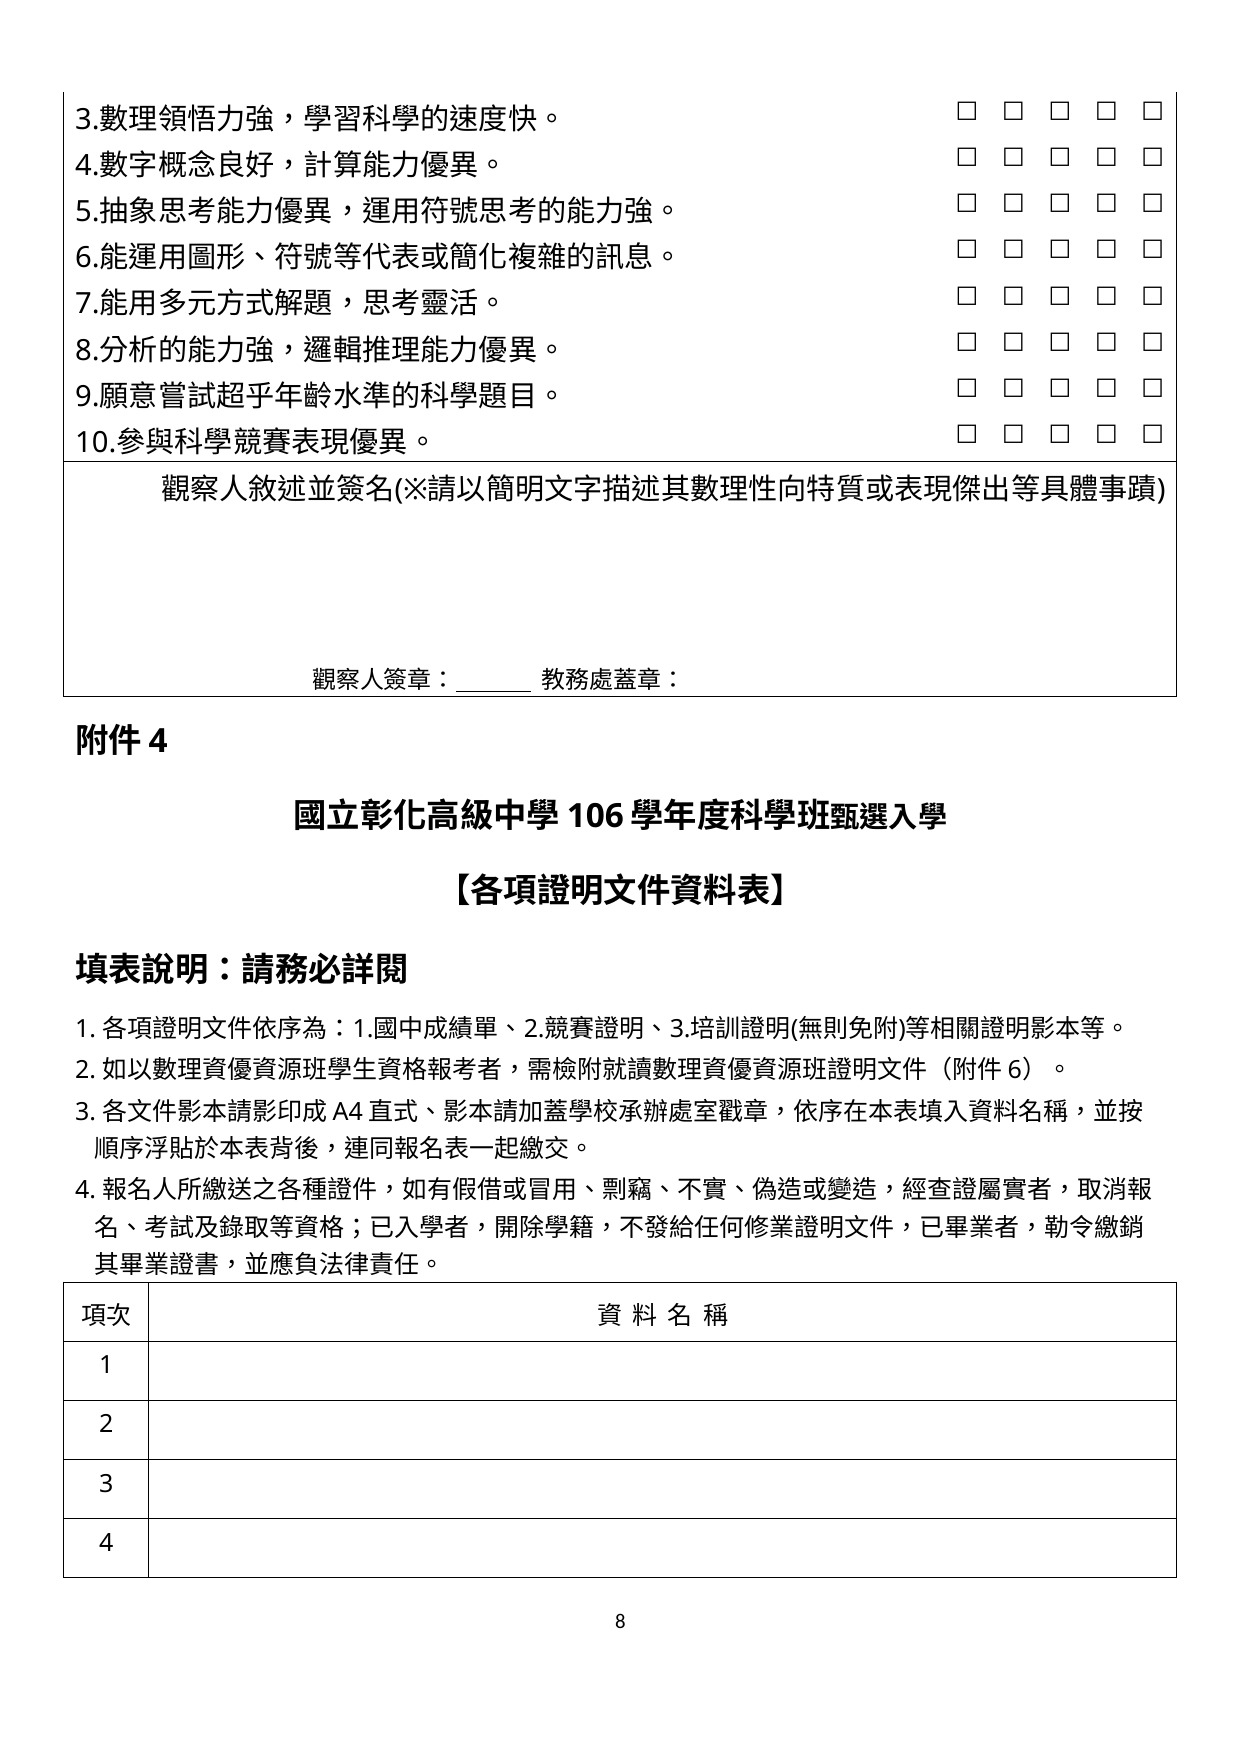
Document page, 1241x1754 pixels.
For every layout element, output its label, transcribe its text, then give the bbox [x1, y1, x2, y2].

table_cell □ [1037, 230, 1083, 276]
table_cell □ [944, 369, 991, 415]
table_cell □ [944, 92, 991, 138]
table_cell 10.參與科學競賽表現優異。 [64, 415, 944, 461]
table_cell □ [991, 276, 1037, 322]
table_cell □ [1084, 415, 1130, 461]
table_cell □ [1084, 276, 1130, 322]
table_cell □ [1130, 230, 1176, 276]
text 1. 各項證明文件依序為：1.國中成績單、2.競賽證明、3.培訓證明(無則免附)等相關證明影本等。 [75, 1008, 1165, 1045]
table_cell [149, 1401, 1176, 1459]
table_cell □ [1130, 138, 1176, 184]
table_cell □ [944, 184, 991, 230]
table_cell [149, 1342, 1176, 1400]
table_cell [149, 1519, 1176, 1577]
table_cell □ [991, 184, 1037, 230]
table_cell 4.數字概念良好，計算能力優異。 [64, 138, 944, 184]
table_cell 2 [64, 1401, 148, 1459]
table_cell □ [1130, 415, 1176, 461]
table_cell □ [1084, 323, 1130, 369]
table_cell □ [1130, 92, 1176, 138]
table_cell □ [944, 138, 991, 184]
table_cell 觀察人敘述並簽名(※請以簡明文字描述其數理性向特質或表現傑出等具體事蹟) 觀察人簽章： 教務處蓋章： [64, 462, 1176, 696]
text 填表說明：請務必詳閱 [75, 929, 1165, 1004]
table_cell □ [944, 276, 991, 322]
table_cell □ [1130, 276, 1176, 322]
text 4. 報名人所繳送之各種證件，如有假借或冒用、剽竊、不實、偽造或變造，經查證屬實者，取消報 名、考試及錄取等資格；已入學者，開除學籍，不發給任何修業證明文件，已畢業者，勒令繳銷 其畢業證書，並應負法律責任。 [75, 1169, 1165, 1282]
table_cell 3 [64, 1460, 148, 1518]
table_cell 6.能運用圖形、符號等代表或簡化複雜的訊息。 [64, 230, 944, 276]
table_cell 4 [64, 1519, 148, 1577]
table_cell □ [1084, 184, 1130, 230]
table_cell □ [1037, 323, 1083, 369]
table_cell 5.抽象思考能力優異，運用符號思考的能力強。 [64, 184, 944, 230]
text 【各項證明文件資料表】 [75, 850, 1165, 925]
text 附件4 [75, 700, 1165, 775]
table_cell □ [991, 138, 1037, 184]
table_cell □ [944, 230, 991, 276]
table_cell □ [1037, 415, 1083, 461]
table_cell □ [1084, 369, 1130, 415]
table_cell □ [1084, 230, 1130, 276]
table_header 項次 [64, 1283, 148, 1341]
text 國立彰化高級中學106學年度科學班甄選入學 [75, 775, 1165, 850]
table_cell □ [1084, 138, 1130, 184]
table_cell [149, 1460, 1176, 1518]
table_cell □ [991, 369, 1037, 415]
table_cell □ [1037, 184, 1083, 230]
table_cell □ [1130, 323, 1176, 369]
table_cell □ [1130, 369, 1176, 415]
table_cell □ [944, 323, 991, 369]
table_cell □ [1037, 276, 1083, 322]
table_header 資料名稱 [149, 1283, 1176, 1341]
table_cell 3.數理領悟力強，學習科學的速度快。 [64, 92, 944, 138]
table_cell □ [991, 323, 1037, 369]
table_cell □ [1084, 92, 1130, 138]
table_cell □ [1037, 369, 1083, 415]
table_cell □ [944, 415, 991, 461]
table_cell □ [1130, 184, 1176, 230]
table_cell 8.分析的能力強，邏輯推理能力優異。 [64, 323, 944, 369]
table_cell □ [991, 92, 1037, 138]
table_cell 9.願意嘗試超乎年齡水準的科學題目。 [64, 369, 944, 415]
text 3. 各文件影本請影印成A4直式、影本請加蓋學校承辦處室戳章，依序在本表填入資料名稱，並按 順序浮貼於本表背後，連同報名表一起繳交。 [75, 1090, 1165, 1165]
table_cell □ [1037, 92, 1083, 138]
table_cell 7.能用多元方式解題，思考靈活。 [64, 276, 944, 322]
table_cell □ [1037, 138, 1083, 184]
text 2. 如以數理資優資源班學生資格報考者，需檢附就讀數理資優資源班證明文件（附件6）。 [75, 1049, 1165, 1087]
table_cell □ [991, 230, 1037, 276]
table_cell 1 [64, 1342, 148, 1400]
table_cell □ [991, 415, 1037, 461]
